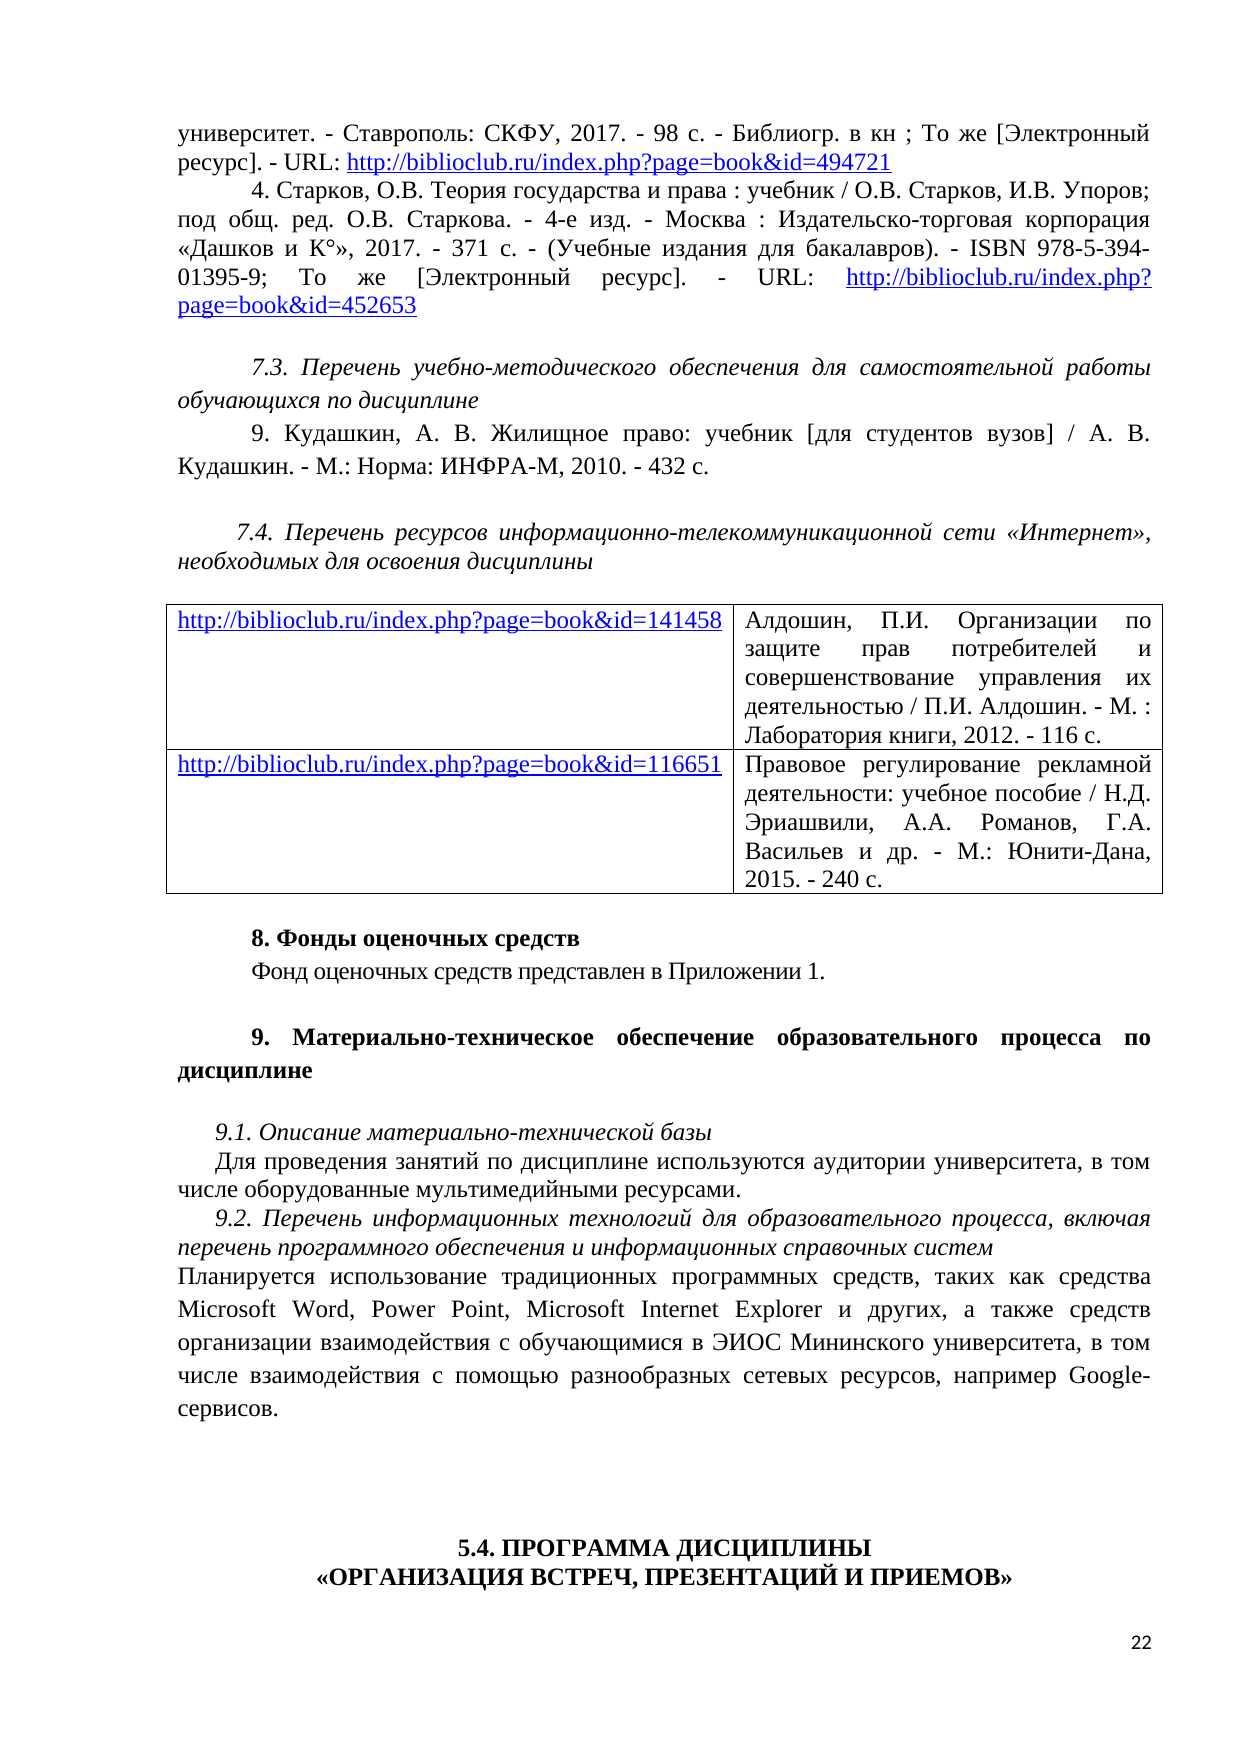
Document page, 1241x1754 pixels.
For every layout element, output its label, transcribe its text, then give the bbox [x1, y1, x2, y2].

text Фонд оценочных средств представлен в Приложении 1. [177, 956, 1152, 985]
text 9.1. Описание материально-технической базы [177, 1117, 1152, 1146]
text Для проведения занятий по дисциплине используются аудитории университета, в том числе оборудованные мультимедийными ресурсами. [177, 1146, 1152, 1203]
text 7.4. Перечень ресурсов информационно-телекоммуникационной сети «Интернет», необходимых для освоения дисциплины [177, 517, 1152, 575]
text 5.4. ПРОГРАММА ДИСЦИПЛИНЫ [177, 1533, 1152, 1562]
table_cell Правовое регулирование рекламной деятельности: учебное пособие / Н.Д. Эриашвили, А.А. Романов, Г.А. Васильев и др. - М.: Юнити-Дана, 2015. - 240 с. [734, 750, 1162, 893]
text 7.3. Перечень учебно-методического обеспечения для самостоятельной работы обучающихся по дисциплине [177, 352, 1152, 414]
text 9. Кудашкин, А. В. Жилищное право: учебник [для студентов вузов] / А. В. Кудашкин. - М.: Норма: ИНФРА-М, 2010. - 432 с. [177, 418, 1152, 480]
table_cell http://biblioclub.ru/index.php?page=book&id=116651 [167, 750, 733, 893]
text 9. Материально-техническое обеспечение образовательного процесса по дисциплине [177, 1022, 1152, 1084]
table_header Алдошин, П.И. Организации по защите прав потребителей и совершенствование управления их деятельностью / П.И. Алдошин. - М. : Лаборатория книги, 2012. - 116 с. [734, 605, 1162, 748]
text 8. Фонды оценочных средств [177, 923, 1152, 952]
table_header http://biblioclub.ru/index.php?page=book&id=141458 [167, 605, 733, 748]
text 4. Старков, О.В. Теория государства и права : учебник / О.В. Старков, И.В. Упоров; под общ. ред. О.В. Старкова. - 4-е изд. - Москва : Издательско-торговая корпорация «Дашков и К°», 2017. - 371 с. - (Учебные издания для бакалавров). - ISBN 978-5-394-01395-9; То же [Электронный ресурс]. - URL: http://biblioclub.ru/index.php?page=book&id=452653 [177, 176, 1152, 319]
text 9.2. Перечень информационных технологий для образовательного процесса, включая перечень программного обеспечения и информационных справочных систем [177, 1203, 1152, 1261]
text Планируется использование традиционных программных средств, таких как средства Microsoft Word, Power Point, Microsoft Internet Explorer и других, а также средств организации взаимодействия с обучающимися в ЭИОС Мининского университета, в том числе взаимодействия с помощью разнообразных сетевых ресурсов, например Google-сервисов. [177, 1261, 1152, 1422]
text «ОРГАНИЗАЦИЯ ВСТРЕЧ, ПРЕЗЕНТАЦИЙ И ПРИЕМОВ» [177, 1562, 1152, 1590]
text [177, 118, 1152, 176]
